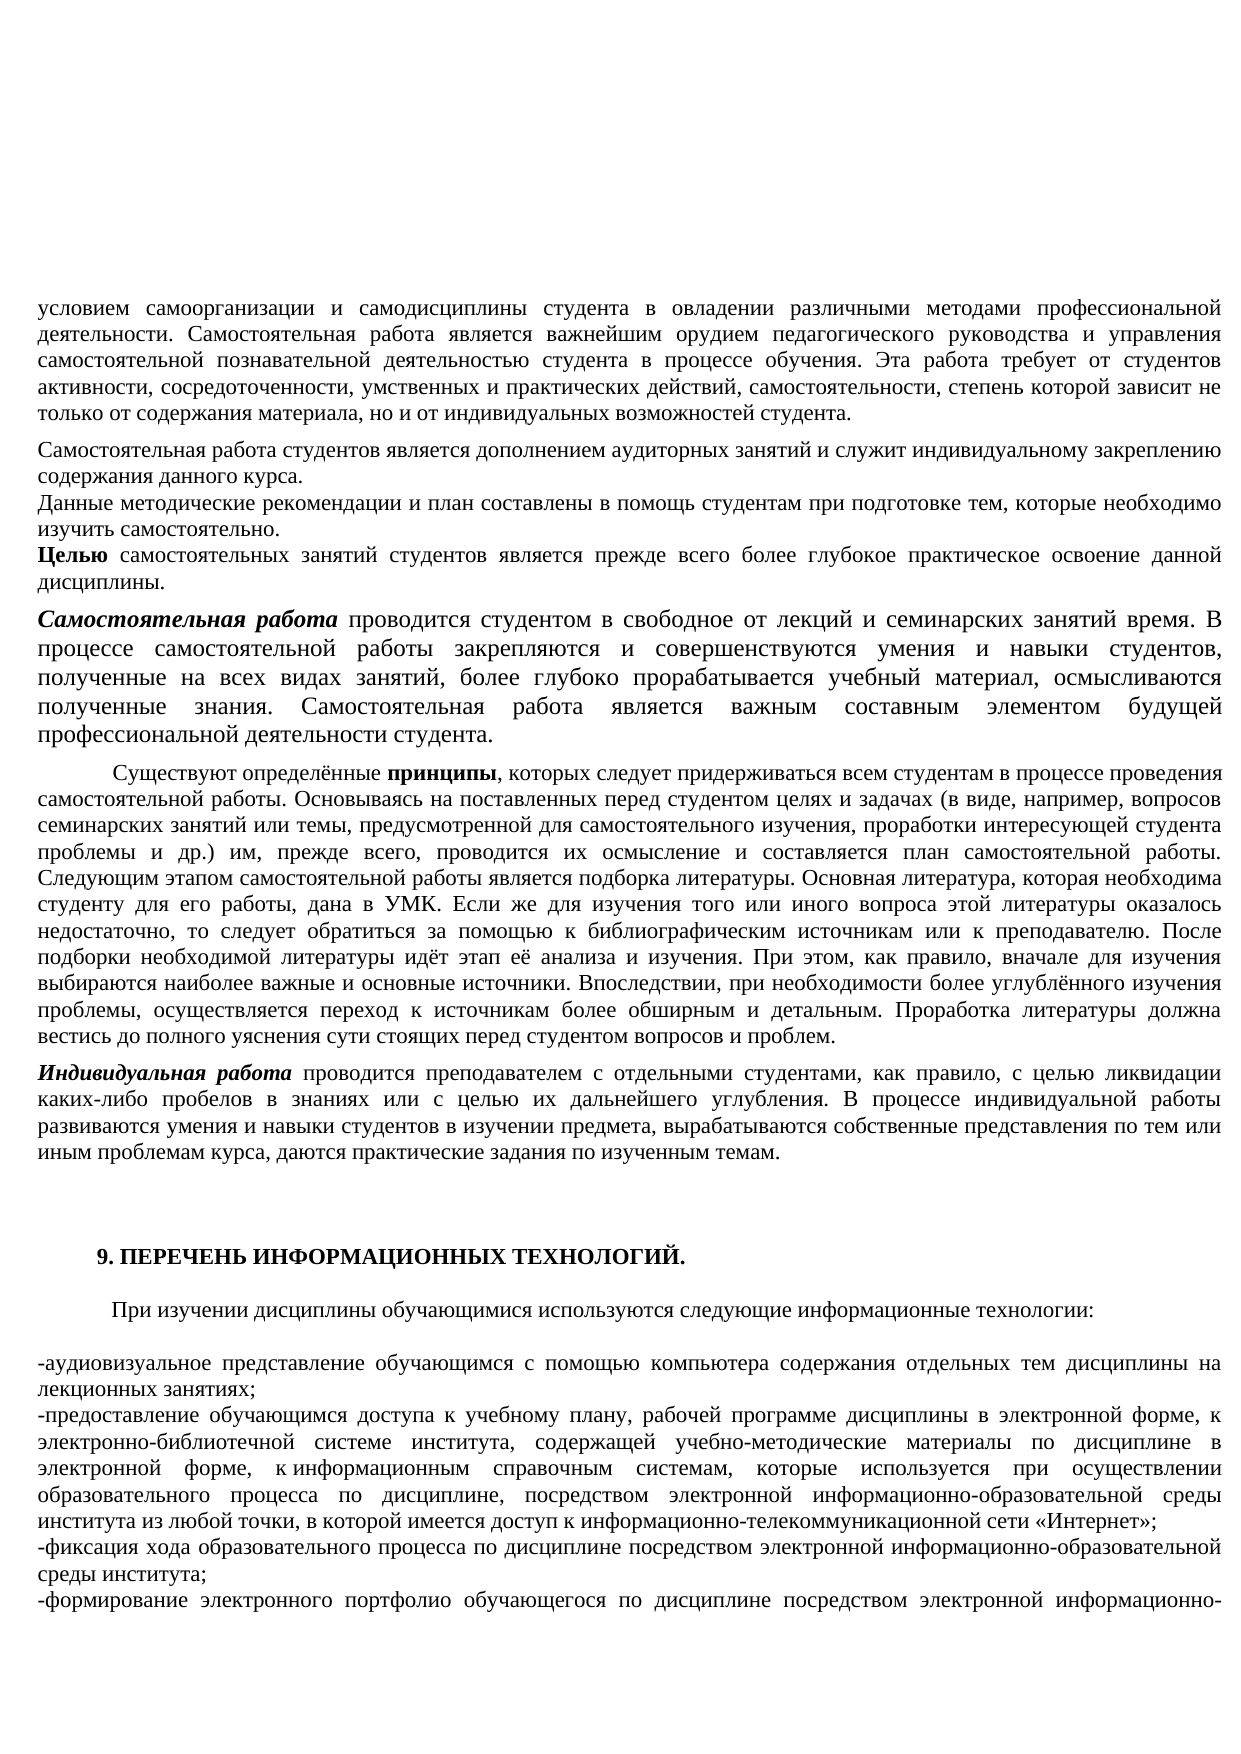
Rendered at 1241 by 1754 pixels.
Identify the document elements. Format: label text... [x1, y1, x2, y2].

text -фиксация хода образовательного процесса по дисциплине посредством электронной информационно-образовательной среды института; [37, 1533, 1223, 1586]
text -предоставление обучающимся доступа к учебному плану, рабочей программе дисциплины в электронной форме, к электронно-библиотечной системе института, содержащей учебно-методические материалы по дисциплине в электронной форме, к информационным справочным системам, которые используется при осуществлении образовательного процесса по дисциплине, посредством электронной информационно-образовательной среды института из любой точки, в которой имеется доступ к информационно-телекоммуникационной сети «Интернет»; [37, 1402, 1223, 1533]
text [37, 1586, 1223, 1612]
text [37, 294, 1223, 426]
text -аудиовизуальное представление обучающимся с помощью компьютера содержания отдельных тем дисциплины на лекционных занятиях; [37, 1349, 1223, 1402]
text Существуют определённые принципы, которых следует придерживаться всем студентам в процессе проведения самостоятельной работы. Основываясь на поставленных перед студентом целях и задачах (в виде, например, вопросов семинарских занятий или темы, предусмотренной для самостоятельного изучения, проработки интересующей студента проблемы и др.) им, прежде всего, проводится их осмысление и составляется план самостоятельной работы. Следующим этапом самостоятельной работы является подборка литературы. Основная литература, которая необходима студенту для его работы, дана в УМК. Если же для изучения того или иного вопроса этой литературы оказалось недостаточно, то следует обратиться за помощью к библиографическим источникам или к преподавателю. После подборки необходимой литературы идёт этап её анализа и изучения. При этом, как правило, вначале для изучения выбираются наиболее важные и основные источники. Впоследствии, при необходимости более углублённого изучения проблемы, осуществляется переход к источникам более обширным и детальным. Проработка литературы должна вестись до полного уяснения сути стоящих перед студентом вопросов и проблем. [37, 759, 1223, 1048]
text Данные методические рекомендации и план составлены в помощь студентам при подготовке тем, которые необходимо изучить самостоятельно. [37, 489, 1223, 541]
text Целью самостоятельных занятий студентов является прежде всего более глубокое практическое освоение данной дисциплины. [37, 541, 1223, 594]
text Самостоятельная работа студентов является дополнением аудиторных занятий и служит индивидуальному закреплению содержания данного курса. [37, 436, 1223, 489]
text Самостоятельная работа проводится студентом в свободное от лекций и семинарских занятий время. В процессе самостоятельной работы закрепляются и совершенствуются умения и навыки студентов, полученные на всех видах занятий, более глубоко прорабатывается учебный материал, осмысливаются полученные знания. Самостоятельная работа является важным составным элементом будущей профессиональной деятельности студента. [37, 604, 1223, 748]
text Индивидуальная работа проводится преподавателем с отдельными студентами, как правило, с целью ликвидации каких-либо пробелов в знаниях или с целью их дальнейшего углубления. В процессе индивидуальной работы развиваются умения и навыки студентов в изучении предмета, вырабатываются собственные представления по тем или иным проблемам курса, даются практические задания по изученным темам. [37, 1059, 1223, 1164]
text 9. ПЕРЕЧЕНЬ ИНФОРМАЦИОННЫХ ТЕХНОЛОГИЙ. [37, 1243, 1223, 1270]
text При изучении дисциплины обучающимися используются следующие информационные технологии: [37, 1296, 1223, 1322]
